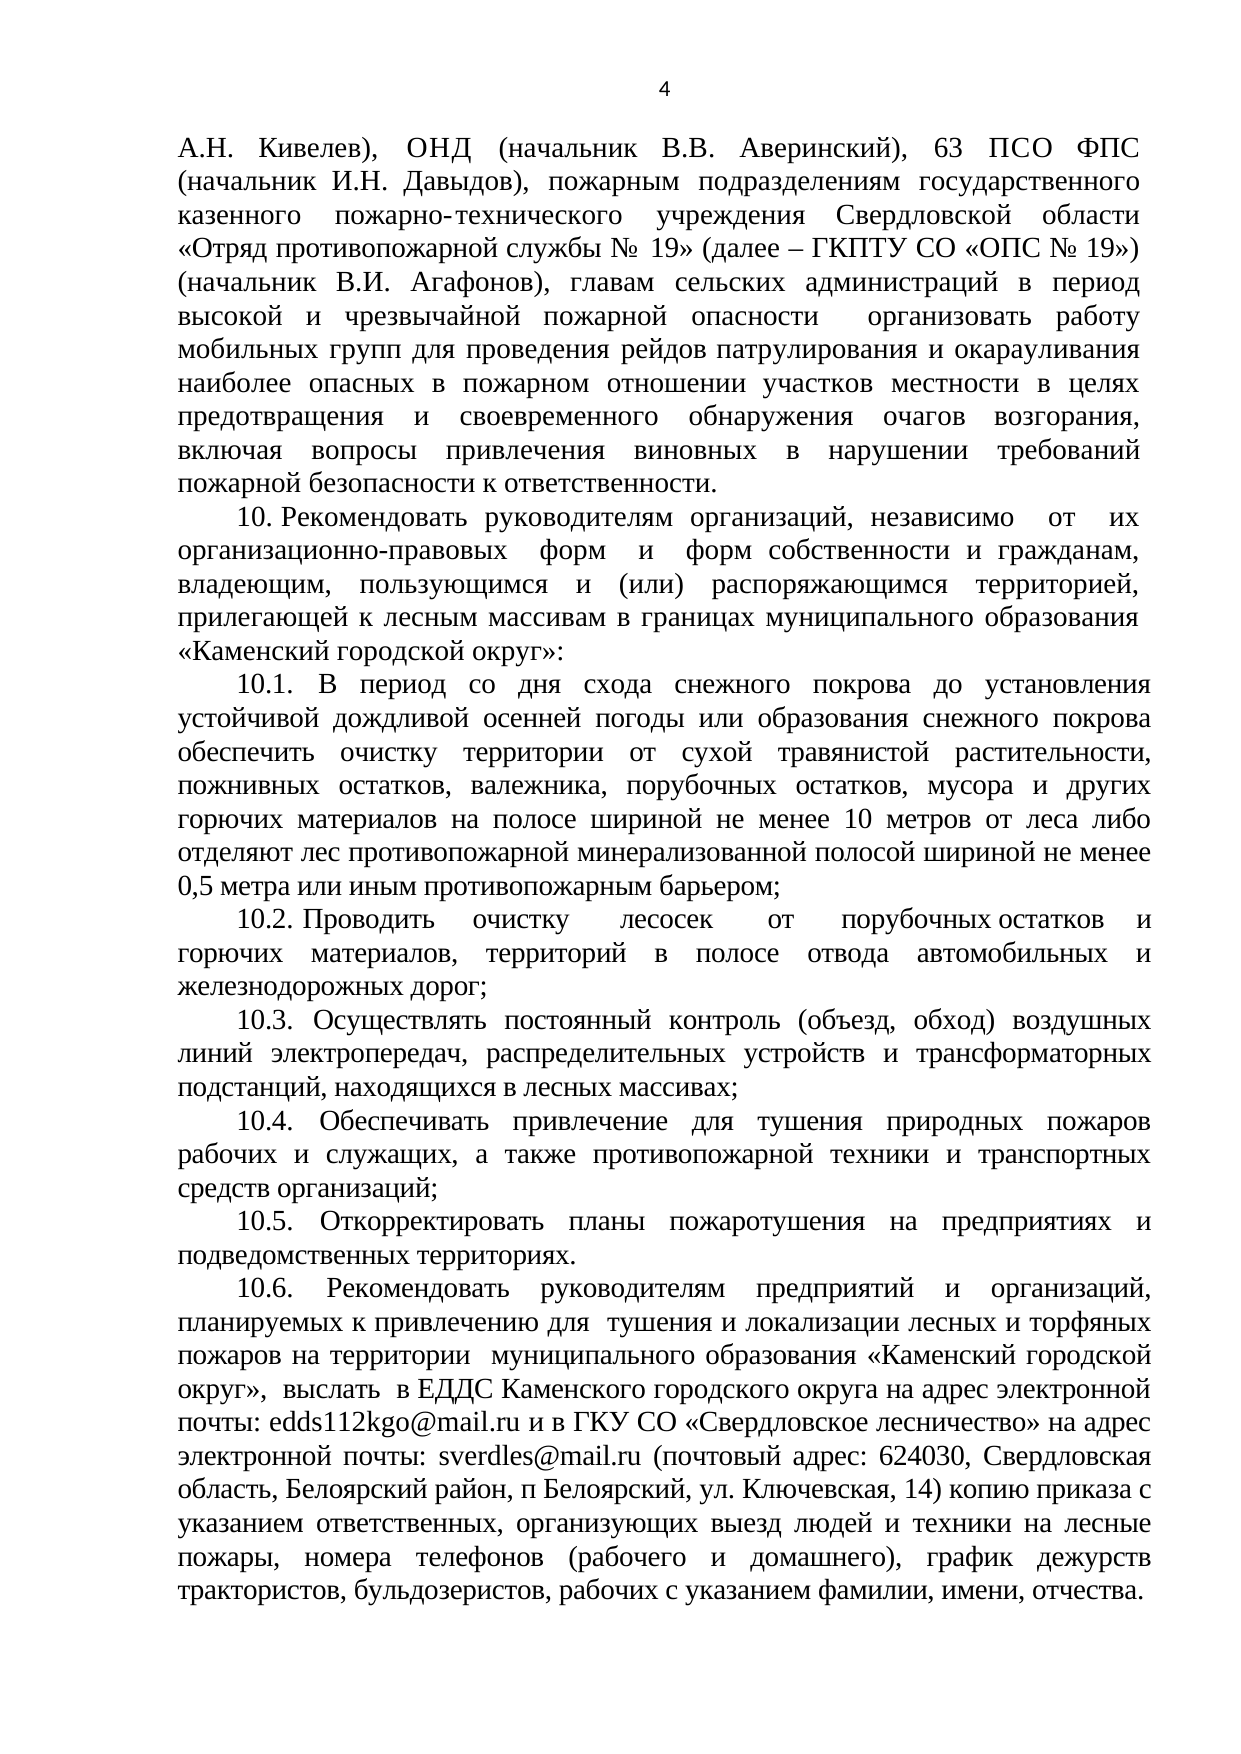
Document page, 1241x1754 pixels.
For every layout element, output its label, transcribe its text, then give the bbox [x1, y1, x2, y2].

list Рекомендовать руководителям предприятий и организаций, планируемых к привлечению для тушения и локализации лесных и торфяных пожаров на территории муниципального образования «Каменский городской округ», выслать в ЕДДС Каменского городского округа на адрес электронной почты: edds112kgo@mail.ru и в ГКУ СО «Свердловское лесничество» на адрес электронной почты: sverdles@mail.ru (почтовый адрес: 624030, Свердловская область, Белоярский район, п Белоярский, ул. Ключевская, 14) копию приказа с указанием ответственных, организующих выезд людей и техники на лесные пожары, номера телефонов (рабочего и домашнего), график дежурств трактористов, бульдозеристов, рабочих с указанием фамилии, имени, отчества. [177, 1270, 1152, 1606]
list Осуществлять постоянный контроль (объезд, обход) воздушных линий электропередач, распределительных устройств и трансформаторных подстанций, находящихся в лесных массивах; [177, 1002, 1152, 1103]
list В период со дня схода снежного покрова до установления устойчивой дождливой осенней погоды или образования снежного покрова обеспечить очистку территории от сухой травянистой растительности, пожнивных остатков, валежника, порубочных остатков, мусора и других горючих материалов на полосе шириной не менее 10 метров от леса либо отделяют лес противопожарной минерализованной полосой шириной не менее 0,5 метра или иным противопожарным барьером; [177, 667, 1152, 901]
list Откорректировать планы пожаротушения на предприятиях и подведомственных территориях. [177, 1203, 1152, 1270]
list Проводить очистку лесосек от порубочных остатков и горючих материалов, территорий в полосе отвода автомобильных и железнодорожных дорог; [177, 901, 1152, 1002]
list Обеспечивать привлечение для тушения природных пожаров рабочих и служащих, а также противопожарной техники и транспортных средств организаций; [177, 1103, 1152, 1203]
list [177, 130, 1140, 499]
list Рекомендовать руководителям организаций, независимо от их организационно-правовых форм и форм собственности и гражданам, владеющим, пользующимся и (или) распоряжающимся территорией, прилегающей к лесным массивам в границах муниципального образования «Каменский городской округ»: [177, 499, 1140, 667]
